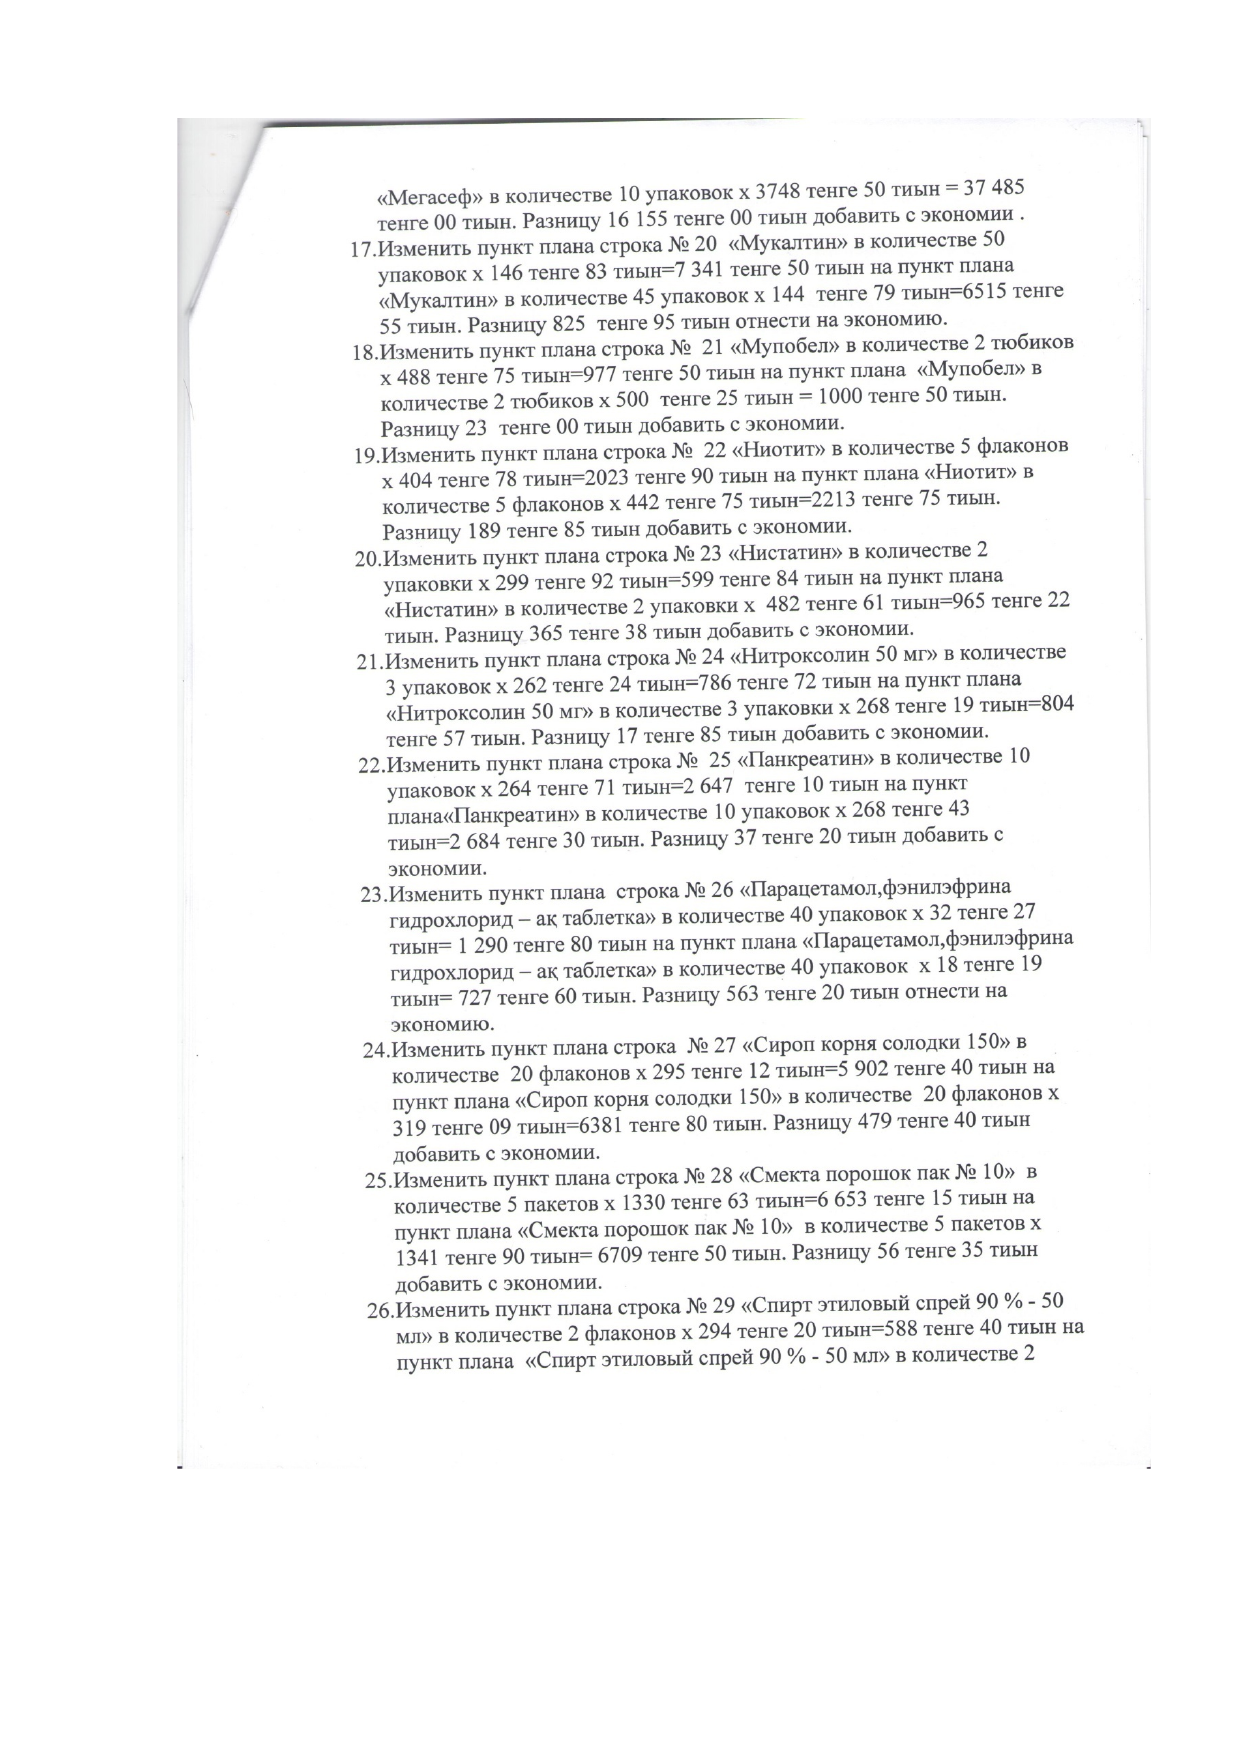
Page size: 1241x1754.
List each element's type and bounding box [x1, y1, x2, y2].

picture [177, 118, 1151, 1469]
